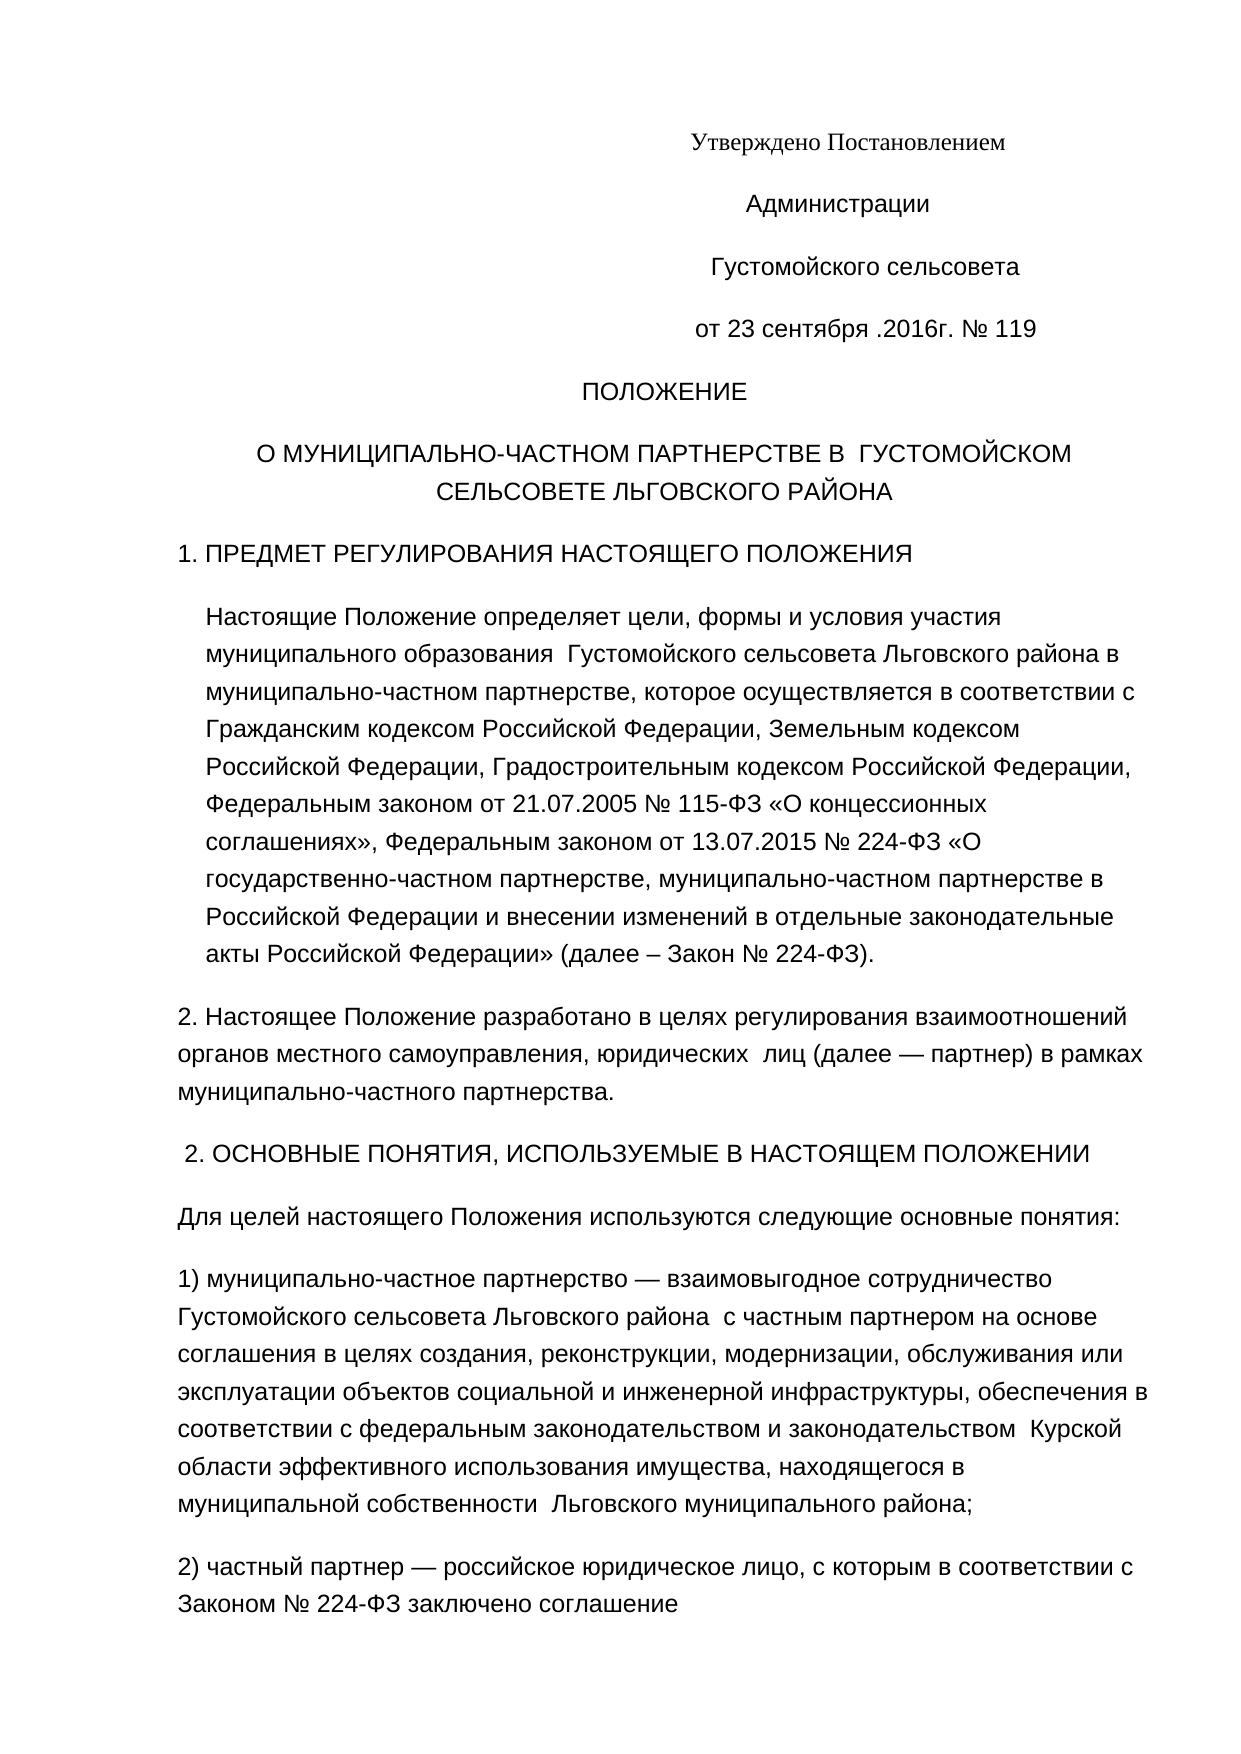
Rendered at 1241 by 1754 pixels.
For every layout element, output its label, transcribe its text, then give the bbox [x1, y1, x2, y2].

text 2. ОСНОВНЫЕ ПОНЯТИЯ, ИСПОЛЬЗУЕМЫЕ В НАСТОЯЩЕМ ПОЛОЖЕНИИ [177, 1131, 1152, 1168]
text 1) муниципально-частное партнерство — взаимовыгодное сотрудничество Густомойского сельсовета Льговского района с частным партнером на основе соглашения в целях создания, реконструкции, модернизации, обслуживания или эксплуатации объектов социальной и инженерной инфраструктуры, обеспечения в соответствии с федеральным законодательством и законодательством Курской области эффективного использования имущества, находящегося в муниципальной собственности Льговского муниципального района; [177, 1256, 1152, 1518]
text 2) частный партнер — российское юридическое лицо, с которым в соответствии с Законом № 224-ФЗ заключено соглашение [177, 1543, 1152, 1618]
text Для целей настоящего Положения используются следующие основные понятия: [177, 1193, 1152, 1231]
text 2. Настоящее Положение разработано в целях регулирования взаимоотношений органов местного самоуправления, юридических лиц (далее — партнер) в рамках муниципально-частного партнерства. [177, 993, 1152, 1106]
text Утверждено Постановлением [177, 118, 1152, 156]
text О МУНИЦИПАЛЬНО-ЧАСТНОМ ПАРТНЕРСТВЕ В ГУСТОМОЙСКОМ СЕЛЬСОВЕТЕ ЛЬГОВСКОГО РАЙОНА [177, 431, 1152, 506]
text ПОЛОЖЕНИЕ [177, 368, 1152, 406]
text Густомойского сельсовета [177, 243, 1152, 281]
text Администрации [177, 181, 1152, 218]
text Настоящие Положение определяет цели, формы и условия участия муниципального образования Густомойского сельсовета Льговского района в муниципально-частном партнерстве, которое осуществляется в соответствии с Гражданским кодексом Российской Федерации, Земельным кодексом Российской Федерации, Градостроительным кодексом Российской Федерации, Федеральным законом от 21.07.2005 № 115-ФЗ «О концессионных соглашениях», Федеральным законом от 13.07.2015 № 224-ФЗ «О государственно-частном партнерстве, муниципально-частном партнерстве в Российской Федерации и внесении изменений в отдельные законодательные акты Российской Федерации» (далее – Закон № 224-ФЗ). [205, 593, 1152, 968]
text от 23 сентября .2016г. № 119 [177, 306, 1152, 343]
text 1. ПРЕДМЕТ РЕГУЛИРОВАНИЯ НАСТОЯЩЕГО ПОЛОЖЕНИЯ [177, 531, 1152, 568]
